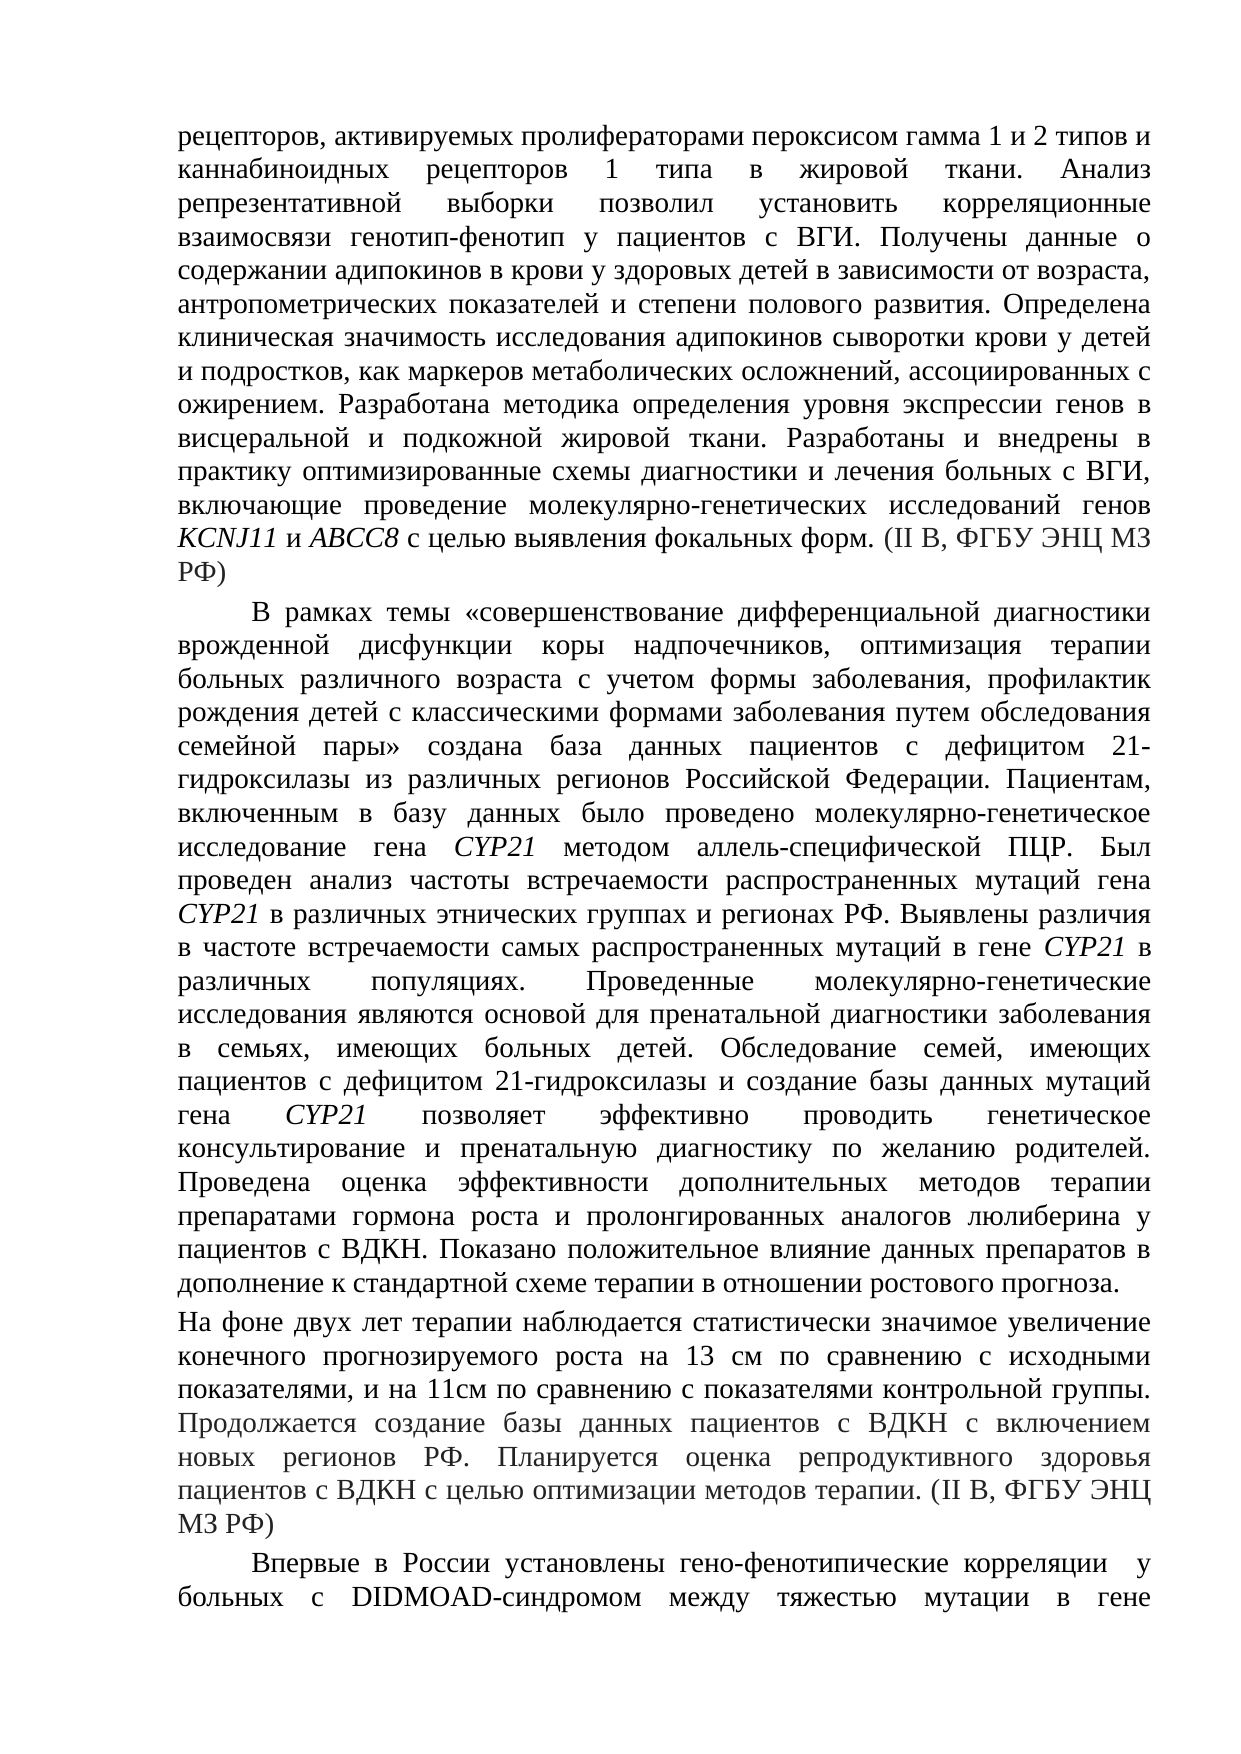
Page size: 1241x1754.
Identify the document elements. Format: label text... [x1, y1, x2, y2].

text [177, 1546, 1152, 1613]
text В рамках темы «совершенствование дифференциальной диагностики врожденной дисфункции коры надпочечников, оптимизация терапии больных различного возраста с учетом формы заболевания, профилактик рождения детей с классическими формами заболевания путем обследования семейной пары» создана база данных пациентов с дефицитом 21-гидроксилазы из различных регионов Российской Федерации. Пациентам, включенным в базу данных было проведено молекулярно-генетическое исследование гена CYP21 методом аллель-специфической ПЦР. Был проведен анализ частоты встречаемости распространенных мутаций гена CYP21 в различных этнических группах и регионах РФ. Выявлены различия в частоте встречаемости самых распространенных мутаций в гене CYP21 в различных популяциях. Проведенные молекулярно-генетические исследования являются основой для пренатальной диагностики заболевания в семьях, имеющих больных детей. Обследование семей, имеющих пациентов с дефицитом 21-гидроксилазы и создание базы данных мутаций гена CYP21 позволяет эффективно проводить генетическое консультирование и пренатальную диагностику по желанию родителей. Проведена оценка эффективности дополнительных методов терапии препаратами гормона роста и пролонгированных аналогов люлиберина у пациентов с ВДКН. Показано положительное влияние данных препаратов в дополнение к стандартной схеме терапии в отношении ростового прогноза. [177, 594, 1152, 1298]
text На фоне двух лет терапии наблюдается статистически значимое увеличение конечного прогнозируемого роста на 13 см по сравнению с исходными показателями, и на 11см по сравнению с показателями контрольной группы. Продолжается создание базы данных пациентов с ВДКН с включением новых регионов РФ. Планируется оценка репродуктивного здоровья пациентов с ВДКН с целью оптимизации методов терапии. (II В, ФГБУ ЭНЦ МЗ РФ) [177, 1304, 1152, 1539]
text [177, 118, 1152, 588]
